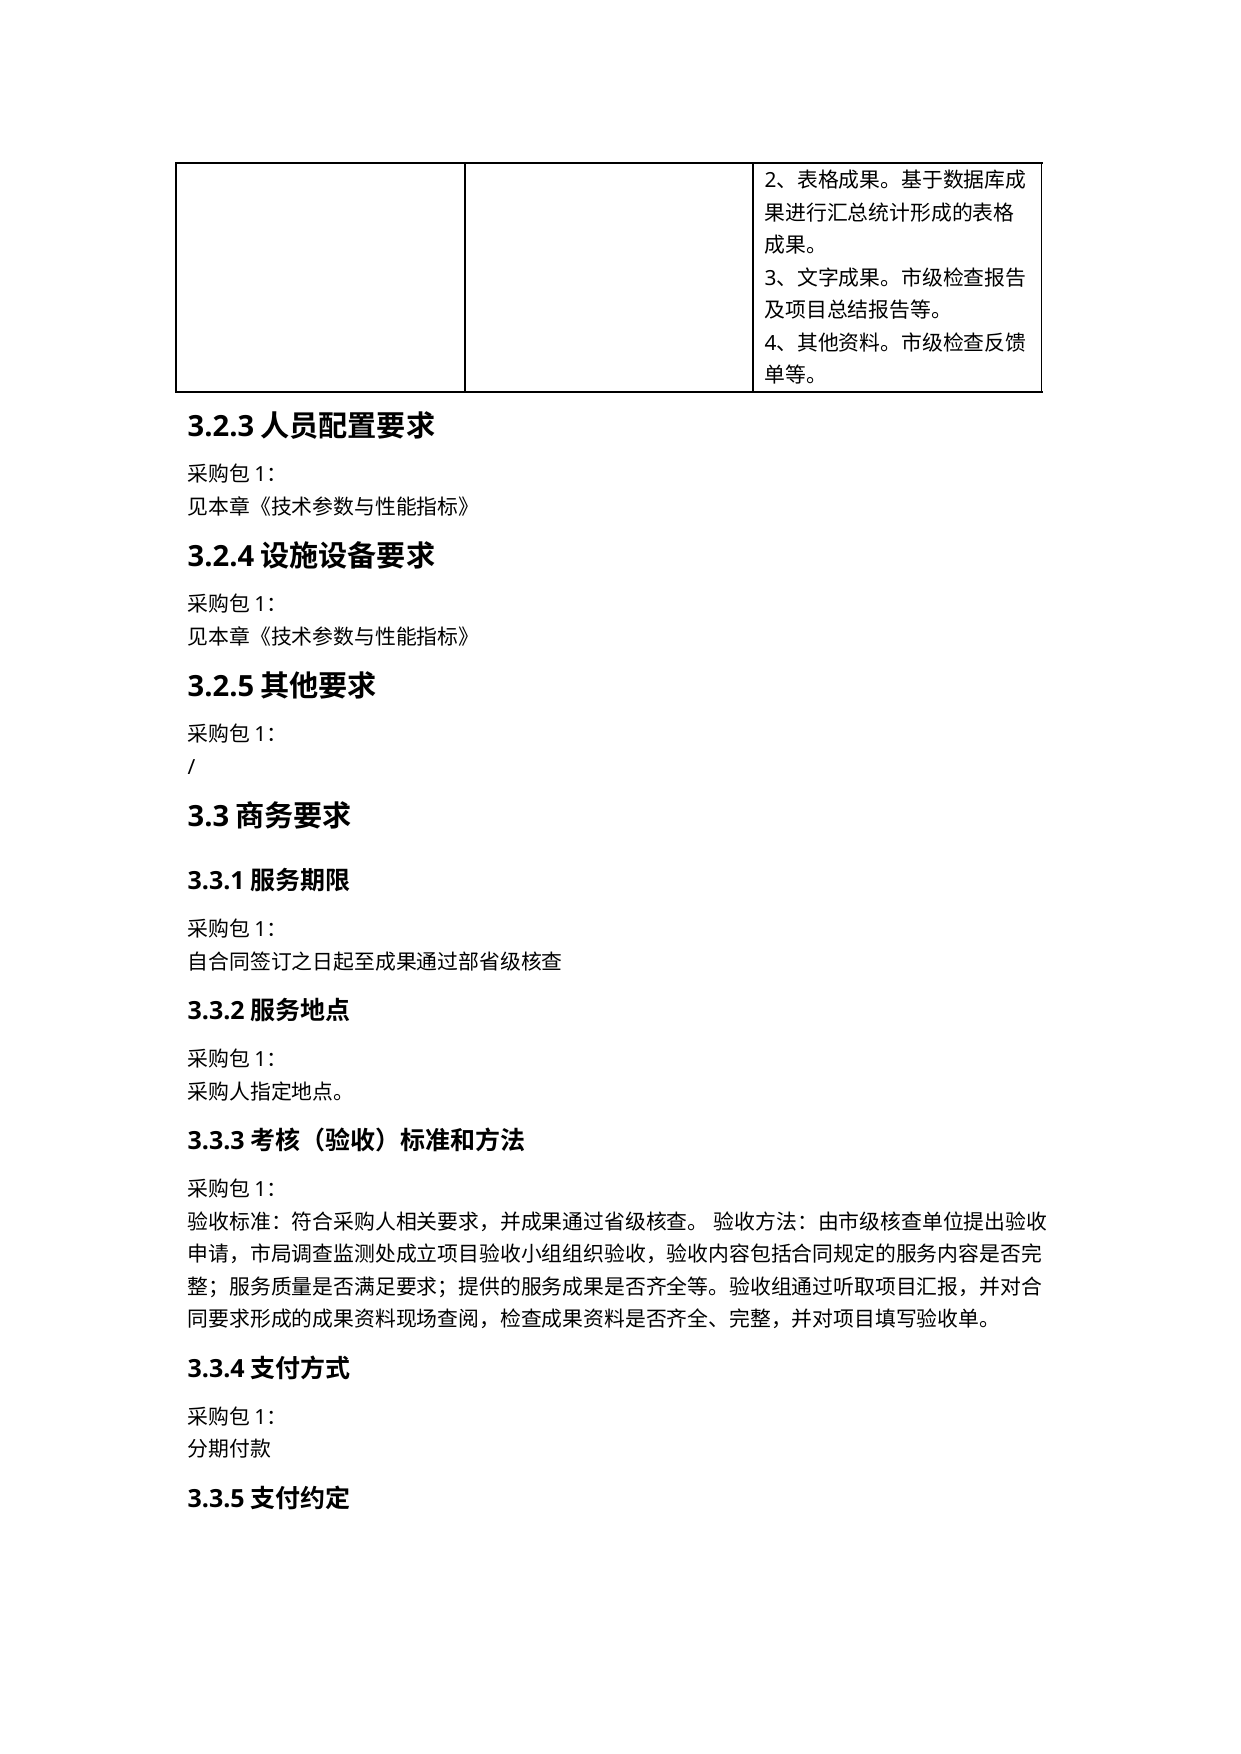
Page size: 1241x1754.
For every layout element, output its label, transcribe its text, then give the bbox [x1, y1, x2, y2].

table_cell 6 [177, 164, 464, 391]
text 分期付款 [187, 1433, 1053, 1465]
text 见本章《技术参数与性能指标》 [187, 490, 1053, 523]
text 采购包1： [187, 1173, 1053, 1205]
text 采购包1： [187, 718, 1053, 750]
text 3.2.3人员配置要求 [187, 393, 1053, 458]
text 3.3.1服务期限 [187, 848, 1053, 913]
text 见本章《技术参数与性能指标》 [187, 620, 1053, 653]
text 3.3.2服务地点 [187, 978, 1053, 1043]
text 3.2.4设施设备要求 [187, 523, 1053, 588]
text 3.3.4支付方式 [187, 1335, 1053, 1400]
text 3.3.3考核（验收）标准和方法 [187, 1108, 1053, 1173]
text / [187, 750, 1053, 783]
text 采购人指定地点。 [187, 1075, 1053, 1108]
text 3.3商务要求 [187, 783, 1053, 848]
table_cell [466, 164, 752, 391]
text 3.3.5支付约定 [187, 1465, 1053, 1530]
text 采购包1： [187, 1400, 1053, 1433]
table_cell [754, 164, 1041, 391]
text 采购包1： [187, 913, 1053, 945]
text 自合同签订之日起至成果通过部省级核查 [187, 945, 1053, 978]
text 采购包1： [187, 1043, 1053, 1075]
text 验收标准：符合采购人相关要求，并成果通过省级核查。 验收方法：由市级核查单位提出验收申请，市局调查监测处成立项目验收小组组织验收，验收内容包括合同规定的服务内容是否完整；服务质量是否满足要求；提供的服务成果是否齐全等。验收组通过听取项目汇报，并对合同要求形成的成果资料现场查阅，检查成果资料是否齐全、完整，并对项目填写验收单。 [187, 1205, 1053, 1335]
text 采购包1： [187, 588, 1053, 620]
text 3.2.5其他要求 [187, 653, 1053, 718]
text 采购包1： [187, 458, 1053, 490]
